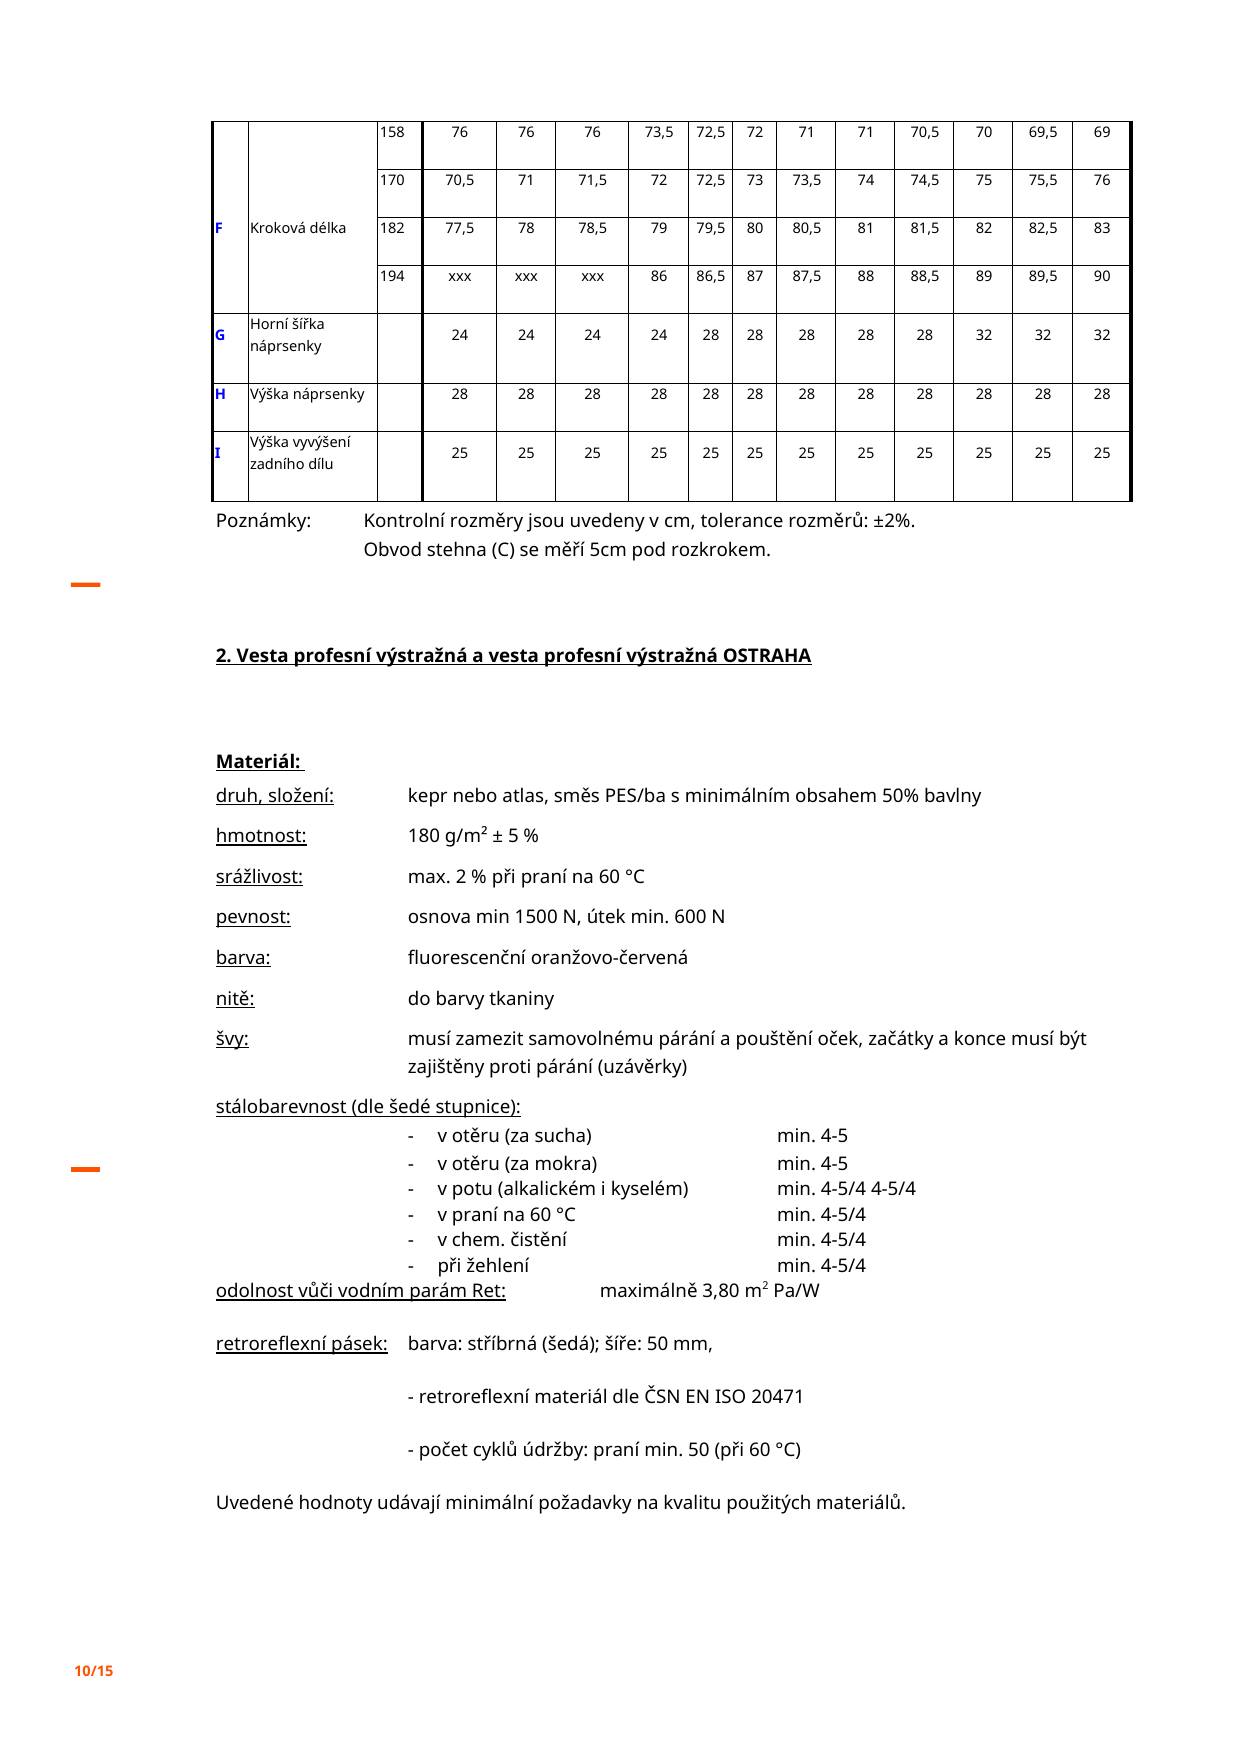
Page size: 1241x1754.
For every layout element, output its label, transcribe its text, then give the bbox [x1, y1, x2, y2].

list v praní na 60 °C min. 4-5/4 [408, 1201, 1122, 1226]
table_cell 25 [954, 432, 1012, 501]
table_cell 82,5 [1013, 218, 1072, 265]
table_cell 83 [1073, 218, 1129, 265]
table_cell 24 [424, 314, 496, 383]
table_cell 25 [836, 432, 894, 501]
table_cell 73,5 [777, 170, 835, 217]
table_cell 69,5 [1013, 122, 1072, 169]
table_cell I [214, 432, 248, 501]
table_cell 87 [733, 266, 776, 313]
list v potu (alkalickém i kyselém) min. 4-5/4 4-5/4 [408, 1175, 1122, 1201]
table_cell 72,5 [689, 170, 732, 217]
list při žehlení min. 4-5/4 [408, 1252, 1122, 1277]
table_cell 89 [954, 266, 1012, 313]
table_cell 28 [836, 314, 894, 383]
table_cell 82 [954, 218, 1012, 265]
text Materiál: [216, 748, 1122, 773]
table_cell 28 [954, 384, 1012, 431]
text - retroreflexní materiál dle ČSN EN ISO 20471 [408, 1383, 1122, 1409]
text srážlivost: max. 2 % při praní na 60 °C [216, 863, 1122, 889]
table_cell 71 [497, 170, 555, 217]
text pevnost: osnova min 1500 N, útek min. 600 N [216, 904, 1122, 929]
table_cell [378, 384, 421, 431]
table_cell 74,5 [895, 170, 953, 217]
table_cell 24 [556, 314, 628, 383]
table_cell 72 [733, 122, 776, 169]
table_cell 81 [836, 218, 894, 265]
table_cell [214, 122, 248, 169]
text 2. Vesta profesní výstražná a vesta profesní výstražná OSTRAHA [216, 642, 1122, 667]
table_cell 24 [497, 314, 555, 383]
table_cell 28 [497, 384, 555, 431]
table_cell 28 [424, 384, 496, 431]
table_cell 28 [895, 314, 953, 383]
table_cell 71,5 [556, 170, 628, 217]
table_cell 25 [733, 432, 776, 501]
table_cell 75,5 [1013, 170, 1072, 217]
table_cell 80,5 [777, 218, 835, 265]
table_cell 71 [777, 122, 835, 169]
table_cell 32 [1013, 314, 1072, 383]
table_cell 32 [1073, 314, 1129, 383]
text Poznámky: Kontrolní rozměry jsou uvedeny v cm, tolerance rozměrů: ±2%. Obvod stehna (C) se měří 5cm pod rozkrokem. [216, 508, 1122, 561]
table_cell 81,5 [895, 218, 953, 265]
table_cell 79 [629, 218, 688, 265]
table_cell 24 [629, 314, 688, 383]
table_cell G [214, 314, 248, 383]
table_cell 79,5 [689, 218, 732, 265]
table_cell 25 [424, 432, 496, 501]
list v chem. čistění min. 4-5/4 [408, 1226, 1122, 1252]
table_cell 28 [629, 384, 688, 431]
table_cell 78 [497, 218, 555, 265]
table_cell 86,5 [689, 266, 732, 313]
text hmotnost: 180 g/m² ± 5 % [216, 823, 1122, 848]
text stálobarevnost (dle šedé stupnice): [216, 1094, 1122, 1119]
table_cell Kroková délka [249, 169, 377, 313]
table_cell 194 [378, 266, 421, 313]
table_cell 78,5 [556, 218, 628, 265]
table_cell 25 [895, 432, 953, 501]
table_cell 25 [1013, 432, 1072, 501]
table_cell 73,5 [629, 122, 688, 169]
text retroreflexní pásek: barva: stříbrná (šedá); šíře: 50 mm, [216, 1331, 1122, 1356]
table_cell 87,5 [777, 266, 835, 313]
table_cell 71 [836, 122, 894, 169]
table_cell 70,5 [424, 170, 496, 217]
list v otěru (za mokra) min. 4-5 [408, 1150, 1122, 1175]
text druh, složení: kepr nebo atlas, směs PES/ba s minimálním obsahem 50% bavlny [216, 782, 1122, 808]
text Uvedené hodnoty udávají minimální požadavky na kvalitu použitých materiálů. [216, 1489, 1122, 1515]
table_cell 28 [777, 314, 835, 383]
table_cell 72 [629, 170, 688, 217]
table_cell 28 [689, 314, 732, 383]
table_cell 25 [689, 432, 732, 501]
table_cell 69 [1073, 122, 1129, 169]
table_cell 28 [733, 384, 776, 431]
table_cell 75 [954, 170, 1012, 217]
table_cell 28 [1073, 384, 1129, 431]
table_cell 74 [836, 170, 894, 217]
text švy: musí zamezit samovolnému párání a pouštění oček, začátky a konce musí být zajištěny proti párání (uzávěrky) [216, 1025, 1122, 1079]
table_cell xxx [497, 266, 555, 313]
table_cell [249, 122, 377, 169]
table_cell 25 [556, 432, 628, 501]
table_cell 76 [556, 122, 628, 169]
table_cell 76 [424, 122, 496, 169]
table_cell 76 [1073, 170, 1129, 217]
table_cell 32 [954, 314, 1012, 383]
table_cell 28 [689, 384, 732, 431]
table_cell 88 [836, 266, 894, 313]
table_cell 72,5 [689, 122, 732, 169]
table_cell Výška náprsenky [249, 384, 377, 431]
table_cell [378, 314, 421, 383]
table_cell 86 [629, 266, 688, 313]
table_cell 77,5 [424, 218, 496, 265]
table_cell 25 [777, 432, 835, 501]
table_cell 25 [1073, 432, 1129, 501]
table_cell 28 [556, 384, 628, 431]
table_cell 158 [378, 122, 421, 169]
table_cell 28 [836, 384, 894, 431]
table_cell 182 [378, 218, 421, 265]
table_cell [378, 432, 421, 501]
table_cell 28 [733, 314, 776, 383]
table_cell 170 [378, 170, 421, 217]
table_cell Výška vyvýšení zadního dílu [249, 432, 377, 501]
table_cell 89,5 [1013, 266, 1072, 313]
table_cell 25 [497, 432, 555, 501]
text - počet cyklů údržby: praní min. 50 (při 60 °C) [408, 1437, 1122, 1462]
table_cell H [214, 384, 248, 431]
table_cell F [214, 169, 248, 313]
text nitě: do barvy tkaniny [216, 985, 1122, 1010]
table_cell xxx [424, 266, 496, 313]
table_cell 70 [954, 122, 1012, 169]
table_cell 88,5 [895, 266, 953, 313]
table_cell 73 [733, 170, 776, 217]
table_cell 28 [777, 384, 835, 431]
text - v otěru (za sucha) min. 4-5 [216, 1122, 1122, 1147]
text odolnost vůči vodním parám Ret: maximálně 3,80 m2 Pa/W [216, 1277, 1122, 1303]
table_cell 28 [1013, 384, 1072, 431]
table_cell 25 [629, 432, 688, 501]
table_cell Horní šířka náprsenky [249, 314, 377, 383]
text barva: fluorescenční oranžovo-červená [216, 944, 1122, 970]
table_cell xxx [556, 266, 628, 313]
table_cell 70,5 [895, 122, 953, 169]
table_cell 90 [1073, 266, 1129, 313]
table_cell 28 [895, 384, 953, 431]
table_cell 76 [497, 122, 555, 169]
table_cell 80 [733, 218, 776, 265]
